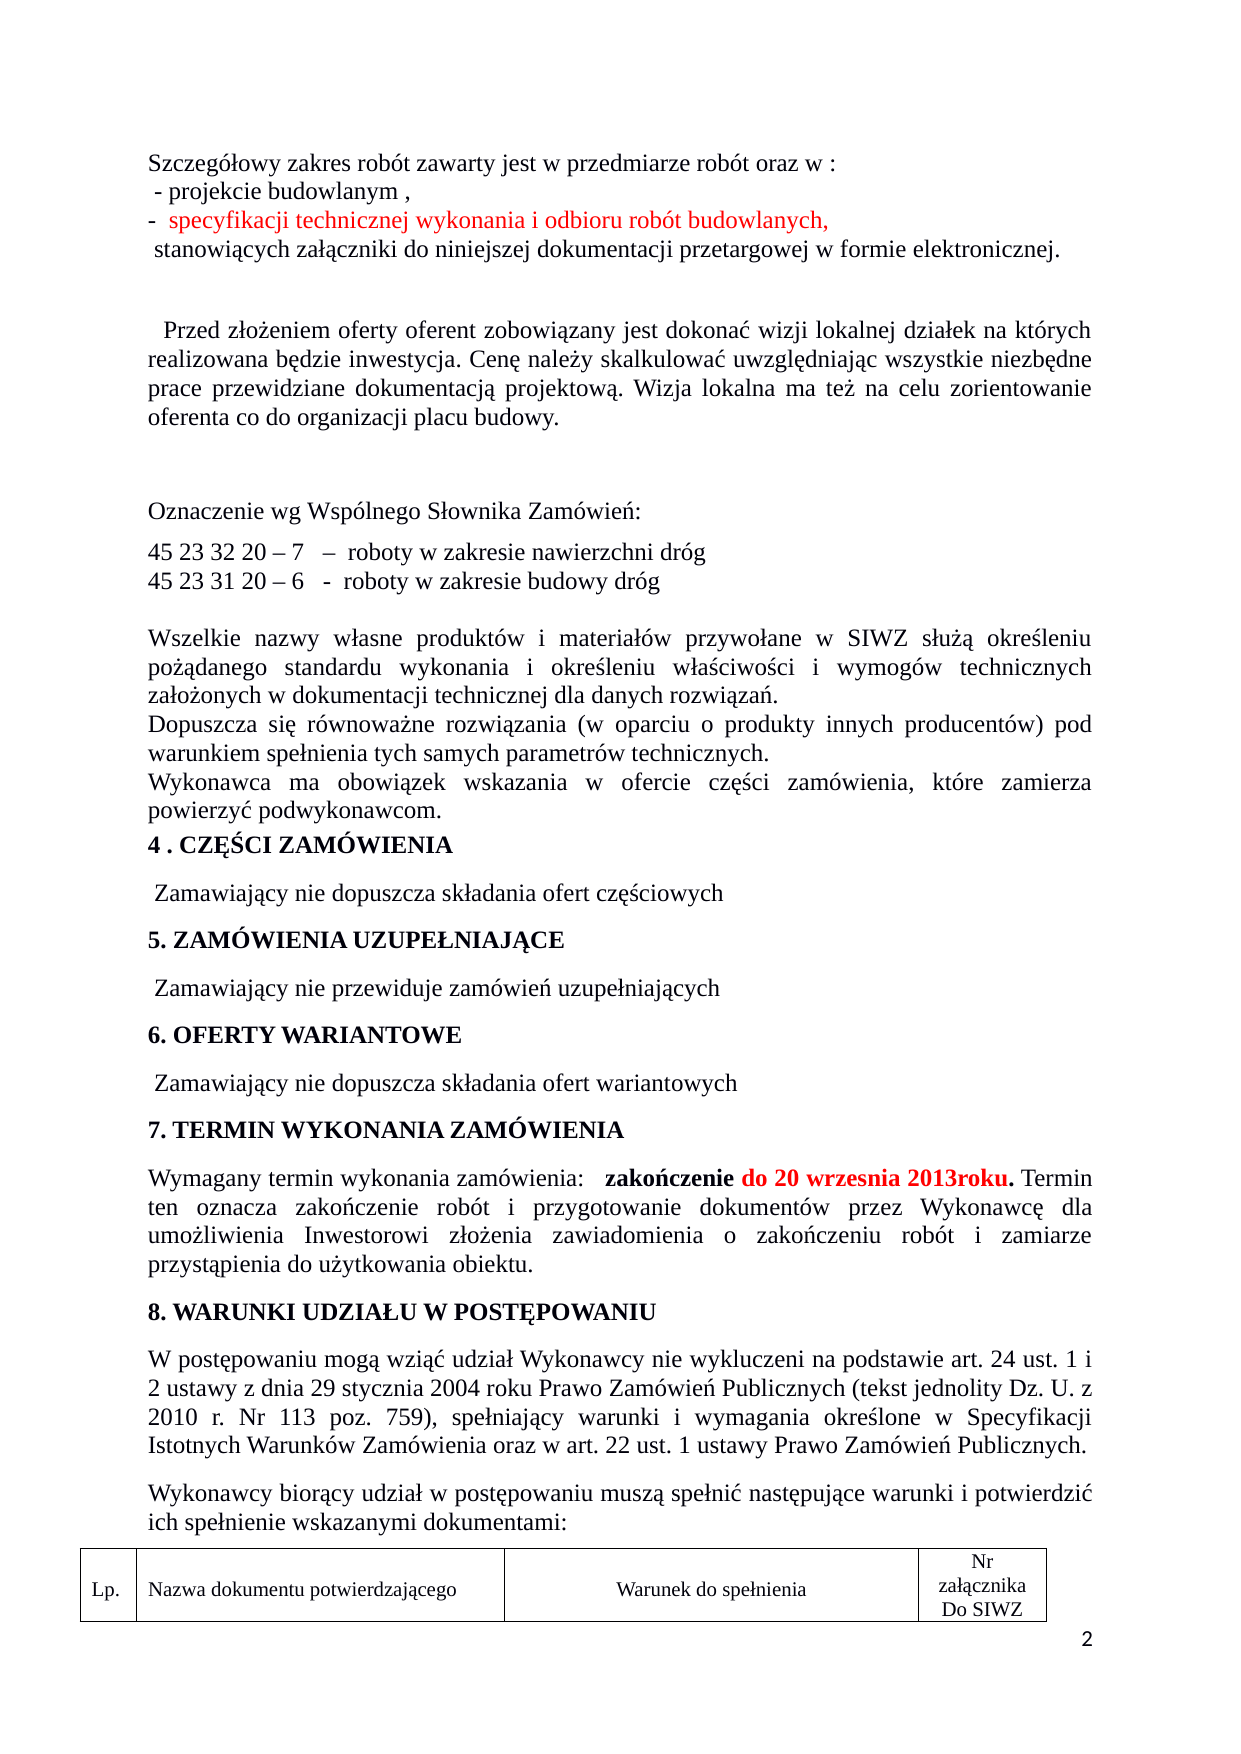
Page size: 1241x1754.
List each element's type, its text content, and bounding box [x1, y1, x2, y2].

text 8. WARUNKI UDZIAŁU W POSTĘPOWANIU [148, 1297, 1093, 1325]
table_header Warunek do spełnienia [505, 1549, 918, 1621]
text 45 23 31 20 – 6 - roboty w zakresie budowy dróg [148, 566, 1093, 595]
table_header Lp. [81, 1549, 136, 1621]
text Oznaczenie wg Wspólnego Słownika Zamówień: [148, 496, 1093, 525]
table_header Nr załącznika Do SIWZ [919, 1549, 1046, 1621]
text - specyfikacji technicznej wykonania i odbioru robót budowlanych, [148, 205, 1093, 234]
text Zamawiający nie przewiduje zamówień uzupełniających [148, 973, 1093, 1002]
text Wymagany termin wykonania zamówienia: zakończenie do 20 wrzesnia 2013roku. Termin ten oznacza zakończenie robót i przygotowanie dokumentów przez Wykonawcę dla umożliwienia Inwestorowi złożenia zawiadomienia o zakończeniu robót i zamiarze przystąpienia do użytkowania obiektu. [148, 1163, 1093, 1278]
table_header Nazwa dokumentu potwierdzającego [137, 1549, 504, 1621]
text Dopuszcza się równoważne rozwiązania (w oparciu o produkty innych producentów) pod warunkiem spełnienia tych samych parametrów technicznych. [148, 709, 1093, 767]
text Zamawiający nie dopuszcza składania ofert częściowych [148, 878, 1093, 907]
text 6. OFERTY WARIANTOWE [148, 1020, 1093, 1049]
text Przed złożeniem oferty oferent zobowiązany jest dokonać wizji lokalnej działek na których realizowana będzie inwestycja. Cenę należy skalkulować uwzględniając wszystkie niezbędne prace przewidziane dokumentacją projektową. Wizja lokalna ma też na celu zorientowanie oferenta co do organizacji placu budowy. [148, 316, 1093, 431]
text 45 23 32 20 – 7 – roboty w zakresie nawierzchni dróg [148, 537, 1093, 566]
text 4 . CZĘŚCI ZAMÓWIENIA [148, 830, 1093, 859]
text W postępowaniu mogą wziąć udział Wykonawcy nie wykluczeni na podstawie art. 24 ust. 1 i 2 ustawy z dnia 29 stycznia 2004 roku Prawo Zamówień Publicznych (tekst jednolity Dz. U. z 2010 r. Nr 113 poz. 759), spełniający warunki i wymagania określone w Specyfikacji Istotnych Warunków Zamówienia oraz w art. 22 ust. 1 ustawy Prawo Zamówień Publicznych. [148, 1344, 1093, 1459]
text Wykonawca ma obowiązek wskazania w ofercie części zamówienia, które zamierza powierzyć podwykonawcom. [148, 767, 1093, 824]
text stanowiących załączniki do niniejszej dokumentacji przetargowej w formie elektronicznej. [148, 234, 1093, 263]
text Zamawiający nie dopuszcza składania ofert wariantowych [148, 1068, 1093, 1097]
text - projekcie budowlanym , [148, 176, 1093, 205]
text 5. ZAMÓWIENIA UZUPEŁNIAJĄCE [148, 925, 1093, 954]
text Szczegółowy zakres robót zawarty jest w przedmiarze robót oraz w : [148, 148, 1093, 176]
text 7. TERMIN WYKONANIA ZAMÓWIENIA [148, 1115, 1093, 1144]
text Wszelkie nazwy własne produktów i materiałów przywołane w SIWZ służą określeniu pożądanego standardu wykonania i określeniu właściwości i wymogów technicznych założonych w dokumentacji technicznej dla danych rozwiązań. [148, 623, 1093, 709]
text Wykonawcy biorący udział w postępowaniu muszą spełnić następujące warunki i potwierdzić ich spełnienie wskazanymi dokumentami: [148, 1478, 1093, 1535]
